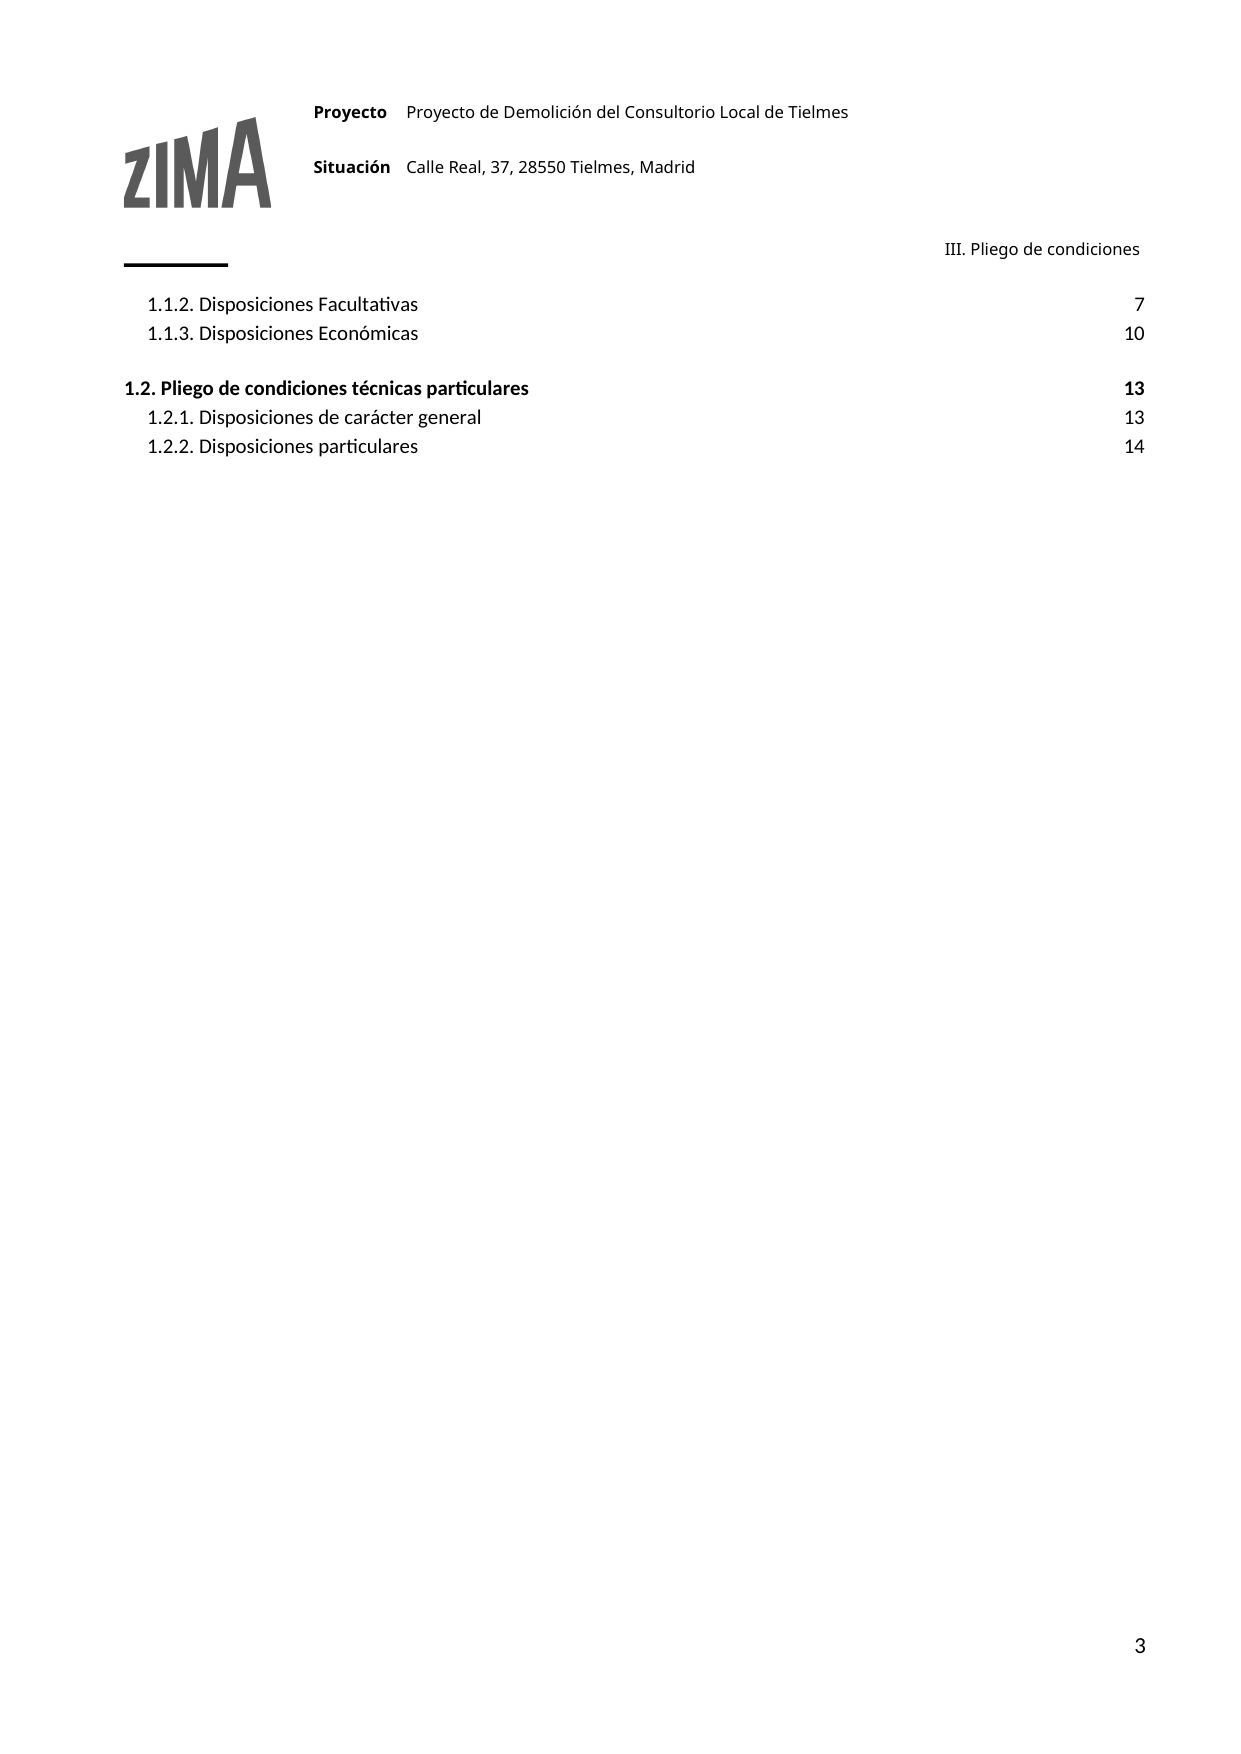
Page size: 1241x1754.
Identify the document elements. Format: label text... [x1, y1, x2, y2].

text 1.2.1. Disposiciones de carácter general 13 [147, 404, 1146, 429]
text 1.2. Pliego de condiciones técnicas particulares 13 [124, 375, 1146, 400]
picture [123, 117, 272, 210]
text 1.1.3. Disposiciones Económicas 10 [147, 321, 1146, 346]
text 1.1.2. Disposiciones Facultativas 7 [147, 291, 1146, 317]
text 1.2.2. Disposiciones particulares 14 [147, 433, 1146, 458]
